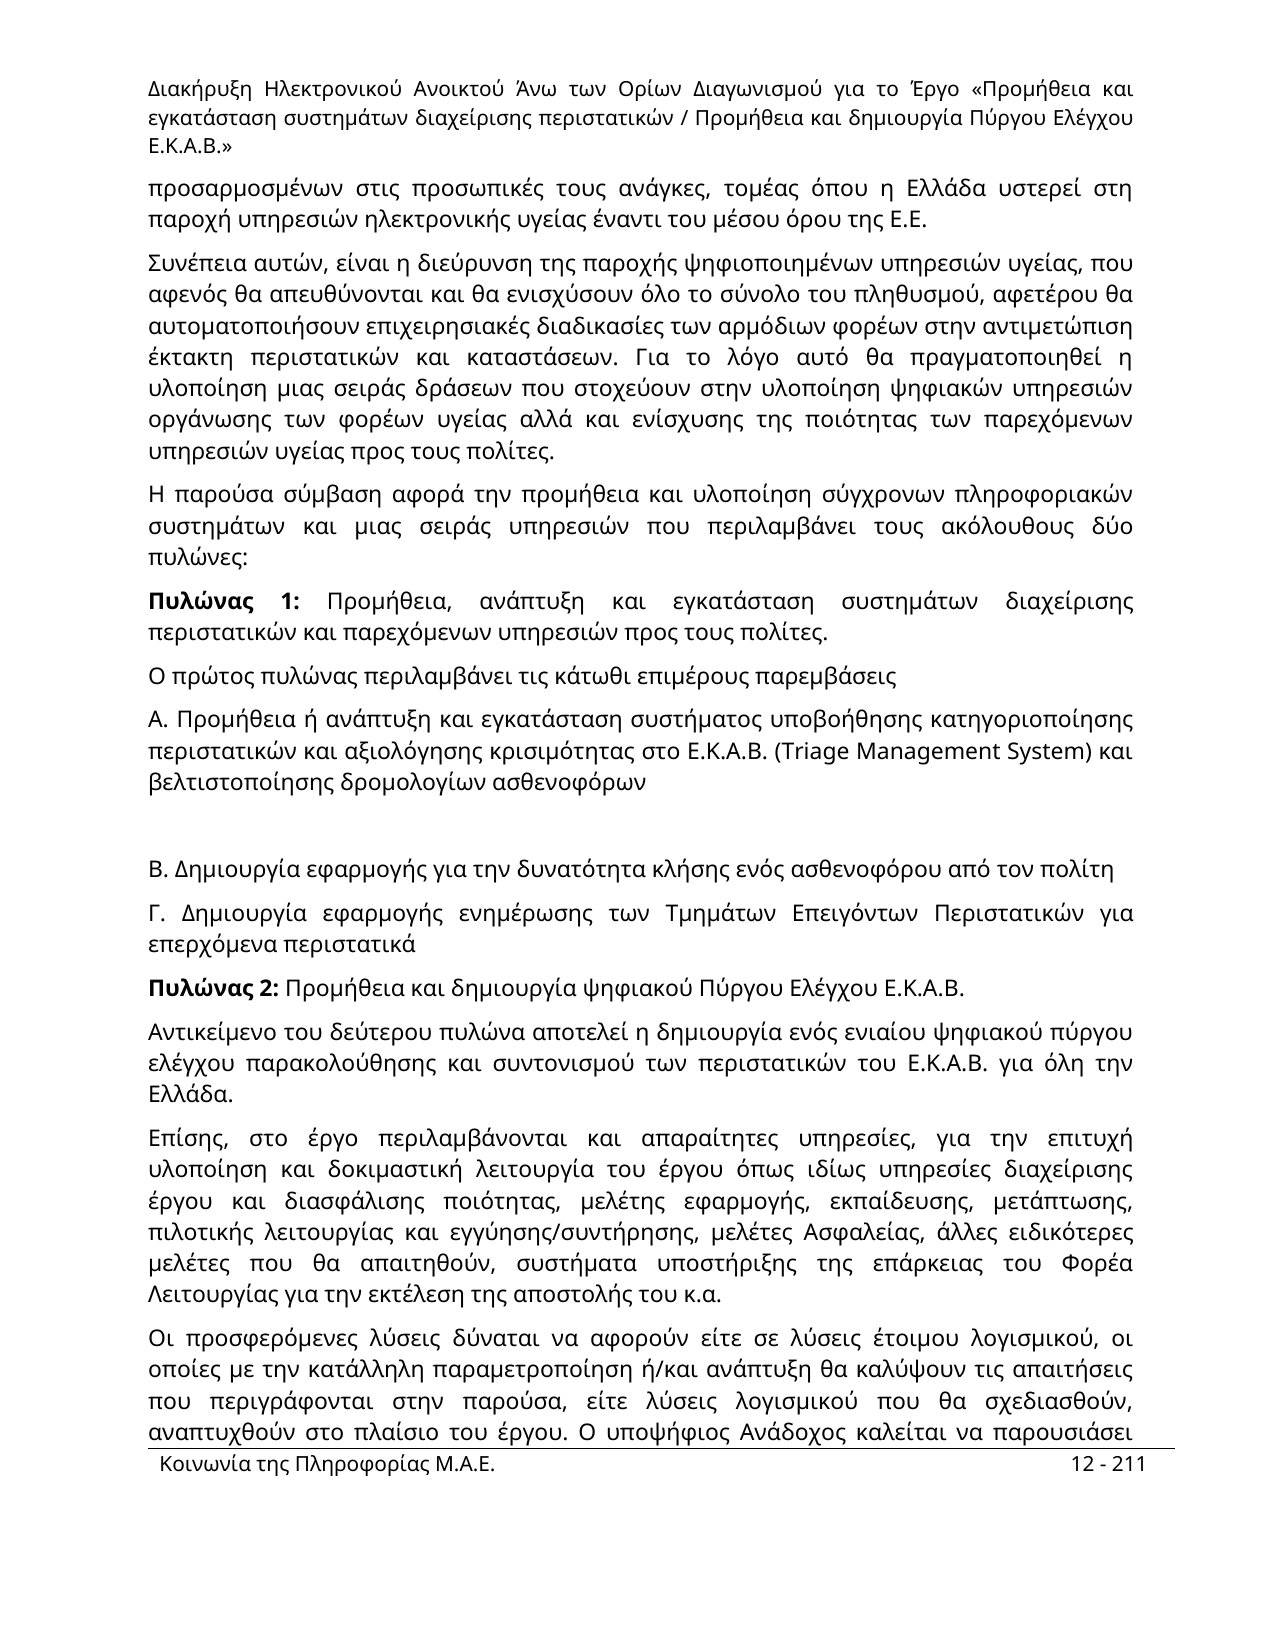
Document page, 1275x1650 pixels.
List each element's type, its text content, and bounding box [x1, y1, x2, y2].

text Γ. Δημιουργία εφαρμογής ενημέρωσης των Τμημάτων Επειγόντων Περιστατικών για επερχόμενα περιστατικά [148, 897, 1134, 960]
text Ο πρώτος πυλώνας περιλαμβάνει τις κάτωθι επιμέρους παρεμβάσεις [148, 660, 1134, 691]
text Α. Προμήθεια ή ανάπτυξη και εγκατάσταση συστήματος υποβοήθησης κατηγοριοποίησης περιστατικών και αξιολόγησης κρισιμότητας στο Ε.Κ.Α.Β. (Triage Management System) και βελτιστοποίησης δρομολογίων ασθενοφόρων [148, 703, 1134, 797]
text Πυλώνας 2: Προμήθεια και δημιουργία ψηφιακού Πύργου Ελέγχου Ε.Κ.Α.Β. [148, 972, 1134, 1003]
text Επίσης, στο έργο περιλαμβάνονται και απαραίτητες υπηρεσίες, για την επιτυχή υλοποίηση και δοκιμαστική λειτουργία του έργου όπως ιδίως υπηρεσίες διαχείρισης έργου και διασφάλισης ποιότητας, μελέτης εφαρμογής, εκπαίδευσης, μετάπτωσης, πιλοτικής λειτουργίας και εγγύησης/συντήρησης, μελέτες Ασφαλείας, άλλες ειδικότερες μελέτες που θα απαιτηθούν, συστήματα υποστήριξης της επάρκειας του Φορέα Λειτουργίας για την εκτέλεση της αποστολής του κ.α. [148, 1122, 1134, 1310]
text Η παρούσα σύμβαση αφορά την προμήθεια και υλοποίηση σύγχρονων πληροφοριακών συστημάτων και μιας σειράς υπηρεσιών που περιλαμβάνει τους ακόλουθους δύο πυλώνες: [148, 478, 1134, 572]
text Β. Δημιουργία εφαρμογής για την δυνατότητα κλήσης ενός ασθενοφόρου από τον πολίτη [148, 853, 1134, 885]
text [148, 172, 1134, 235]
text Πυλώνας 1: Προμήθεια, ανάπτυξη και εγκατάσταση συστημάτων διαχείρισης περιστατικών και παρεχόμενων υπηρεσιών προς τους πολίτες. [148, 585, 1134, 647]
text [148, 1322, 1134, 1447]
text Αντικείμενο του δεύτερου πυλώνα αποτελεί η δημιουργία ενός ενιαίου ψηφιακού πύργου ελέγχου παρακολούθησης και συντονισμού των περιστατικών του Ε.Κ.Α.Β. για όλη την Ελλάδα. [148, 1016, 1134, 1110]
text Συνέπεια αυτών, είναι η διεύρυνση της παροχής ψηφιοποιημένων υπηρεσιών υγείας, που αφενός θα απευθύνονται και θα ενισχύσουν όλο το σύνολο του πληθυσμού, αφετέρου θα αυτοματοποιήσουν επιχειρησιακές διαδικασίες των αρμόδιων φορέων στην αντιμετώπιση έκτακτη περιστατικών και καταστάσεων. Για το λόγο αυτό θα πραγματοποιηθεί η υλοποίηση μιας σειράς δράσεων που στοχεύουν στην υλοποίηση ψηφιακών υπηρεσιών οργάνωσης των φορέων υγείας αλλά και ενίσχυσης της ποιότητας των παρεχόμενων υπηρεσιών υγείας προς τους πολίτες. [148, 247, 1134, 466]
